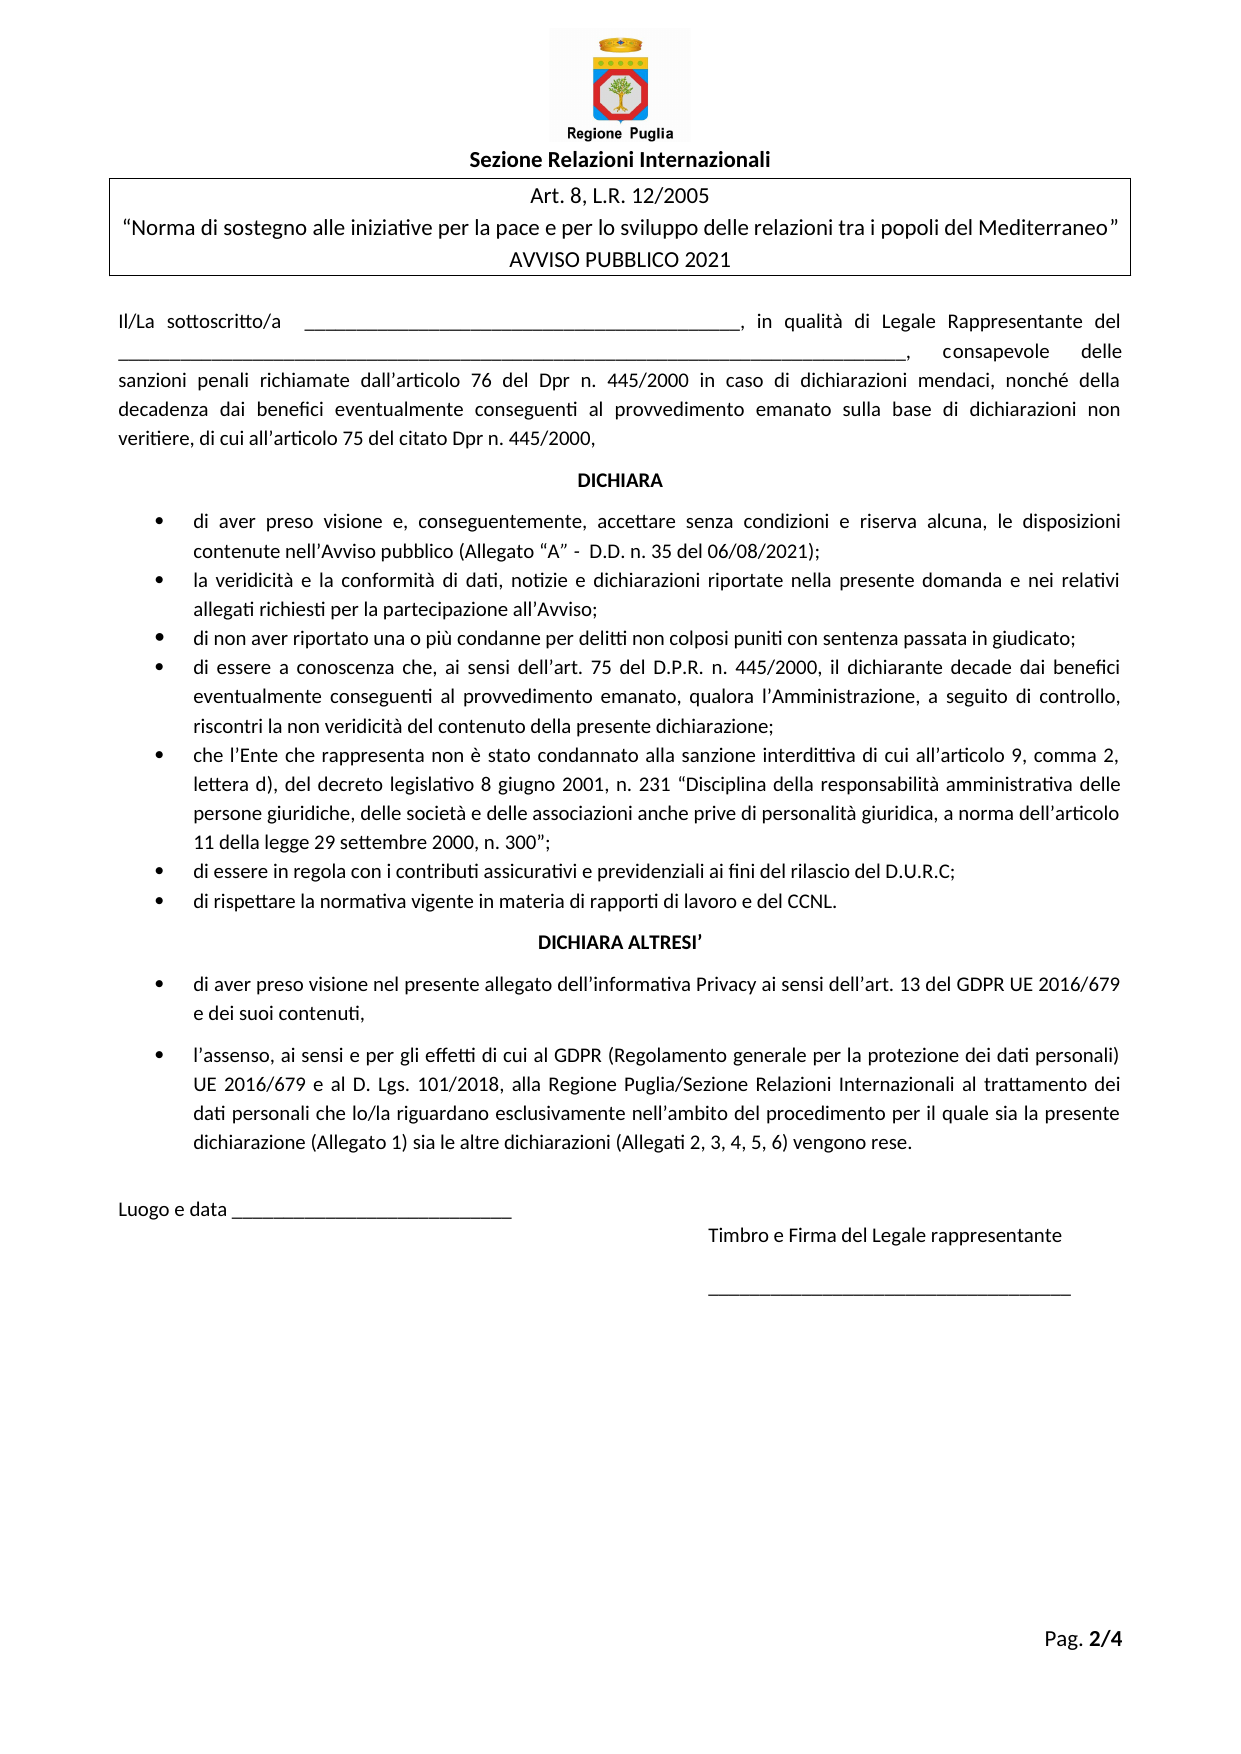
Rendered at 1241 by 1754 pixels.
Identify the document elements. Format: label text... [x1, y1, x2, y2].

list di rispettare la normativa vigente in materia di rapporti di lavoro e del CCNL. [156, 888, 1122, 913]
list di non aver riportato una o più condanne per delitti non colposi puniti con sentenza passata in giudicato; [156, 625, 1122, 651]
list di aver preso visione nel presente allegato dell’informativa Privacy ai sensi dell’art. 13 del GDPR UE 2016/679 e dei suoi contenuti, [156, 971, 1122, 1026]
text Timbro e Firma del Legale rappresentante [708, 1222, 1122, 1247]
text Il/La sottoscritto/a __________________________________________, in qualità di Legale Rappresentante del ____________________________________________________________________________, consapevole delle sanzioni penali richiamate dall’articolo 76 del Dpr n. 445/2000 in caso di dichiarazioni mendaci, nonché della decadenza dai benefici eventualmente conseguenti al provvedimento emanato sulla base di dichiarazioni non veritiere, di cui all’articolo 75 del citato Dpr n. 445/2000, [118, 309, 1122, 451]
list l’assenso, ai sensi e per gli effetti di cui al GDPR (Regolamento generale per la protezione dei dati personali) UE 2016/679 e al D. Lgs. 101/2018, alla Regione Puglia/Sezione Relazioni Internazionali al trattamento dei dati personali che lo/la riguardano esclusivamente nell’ambito del procedimento per il quale sia la presente dichiarazione (Allegato 1) sia le altre dichiarazioni (Allegati 2, 3, 4, 5, 6) vengono rese. [156, 1042, 1122, 1155]
list di aver preso visione e, conseguentemente, accettare senza condizioni e riserva alcuna, le disposizioni contenute nell’Avviso pubblico (Allegato “A” - D.D. n. 35 del 06/08/2021); [156, 509, 1122, 563]
list di essere in regola con i contributi assicurativi e previdenziali ai fini del rilascio del D.U.R.C; [156, 859, 1122, 884]
list la veridicità e la conformità di dati, notizie e dichiarazioni riportate nella presente domanda e nei relativi allegati richiesti per la partecipazione all’Avviso; [156, 567, 1122, 622]
list che l’Ente che rappresenta non è stato condannato alla sanzione interdittiva di cui all’articolo 9, comma 2, lettera d), del decreto legislativo 8 giugno 2001, n. 231 “Disciplina della responsabilità amministrativa delle persone giuridiche, delle società e delle associazioni anche prive di personalità giuridica, a norma dell’articolo 11 della legge 29 settembre 2000, n. 300”; [156, 742, 1122, 855]
text Luogo e data ___________________________ [118, 1197, 1122, 1222]
text ___________________________________ [708, 1273, 1122, 1298]
text DICHIARA [118, 467, 1122, 492]
list di essere a conoscenza che, ai sensi dell’art. 75 del D.P.R. n. 445/2000, il dichiarante decade dai benefici eventualmente conseguenti al provvedimento emanato, qualora l’Amministrazione, a seguito di controllo, riscontri la non veridicità del contenuto della presente dichiarazione; [156, 654, 1122, 738]
text DICHIARA ALTRESI’ [118, 929, 1122, 955]
